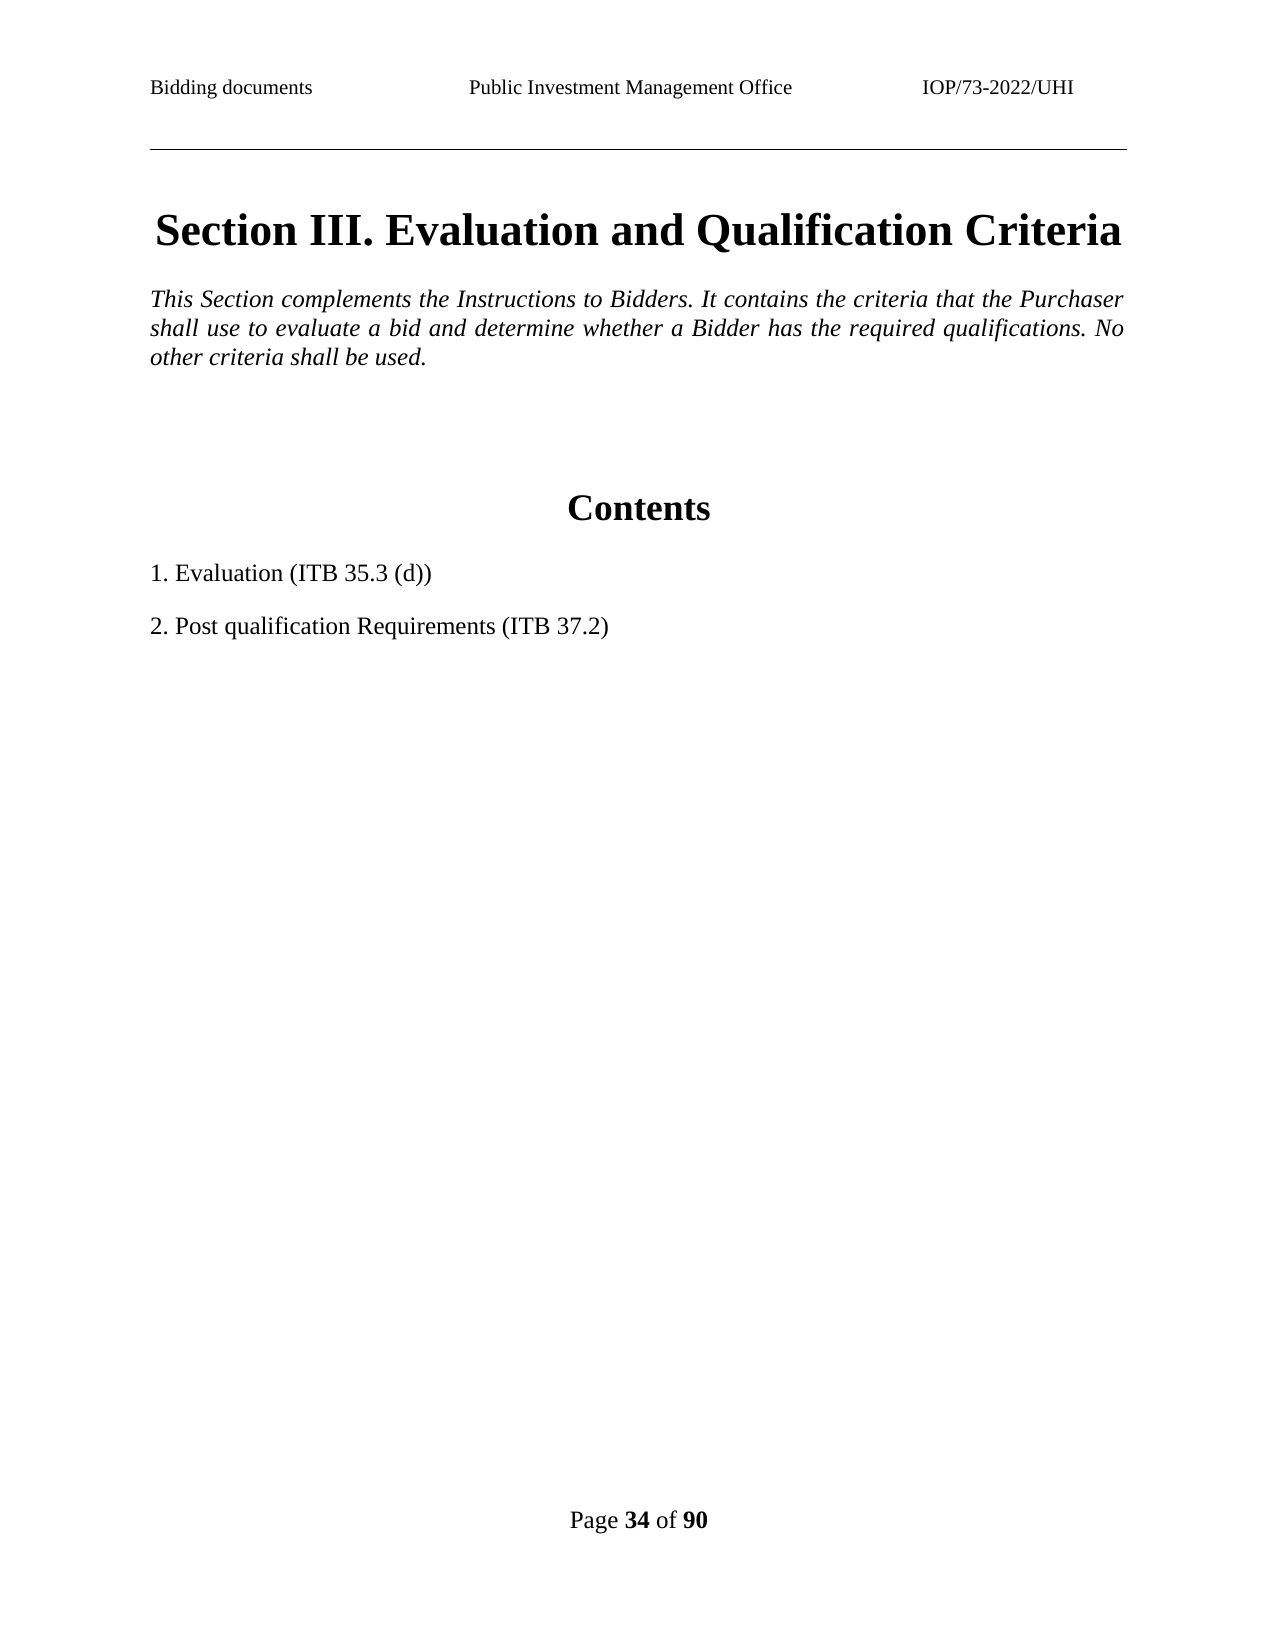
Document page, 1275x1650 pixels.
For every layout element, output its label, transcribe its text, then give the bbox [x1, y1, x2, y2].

text This Section complements the Instructions to Bidders. It contains the criteria that the Purchaser shall use to evaluate a bid and determine whether a Bidder has the required qualifications. No other criteria shall be used. [150, 284, 1127, 371]
text 2. Post qualification Requirements (ITB 37.2) [150, 611, 1127, 640]
subtitle Section III. Evaluation and Qualification Criteria [150, 203, 1127, 256]
text Contents [150, 486, 1127, 529]
text 1. Evaluation (ITB 35.3 (d)) [150, 558, 1127, 586]
